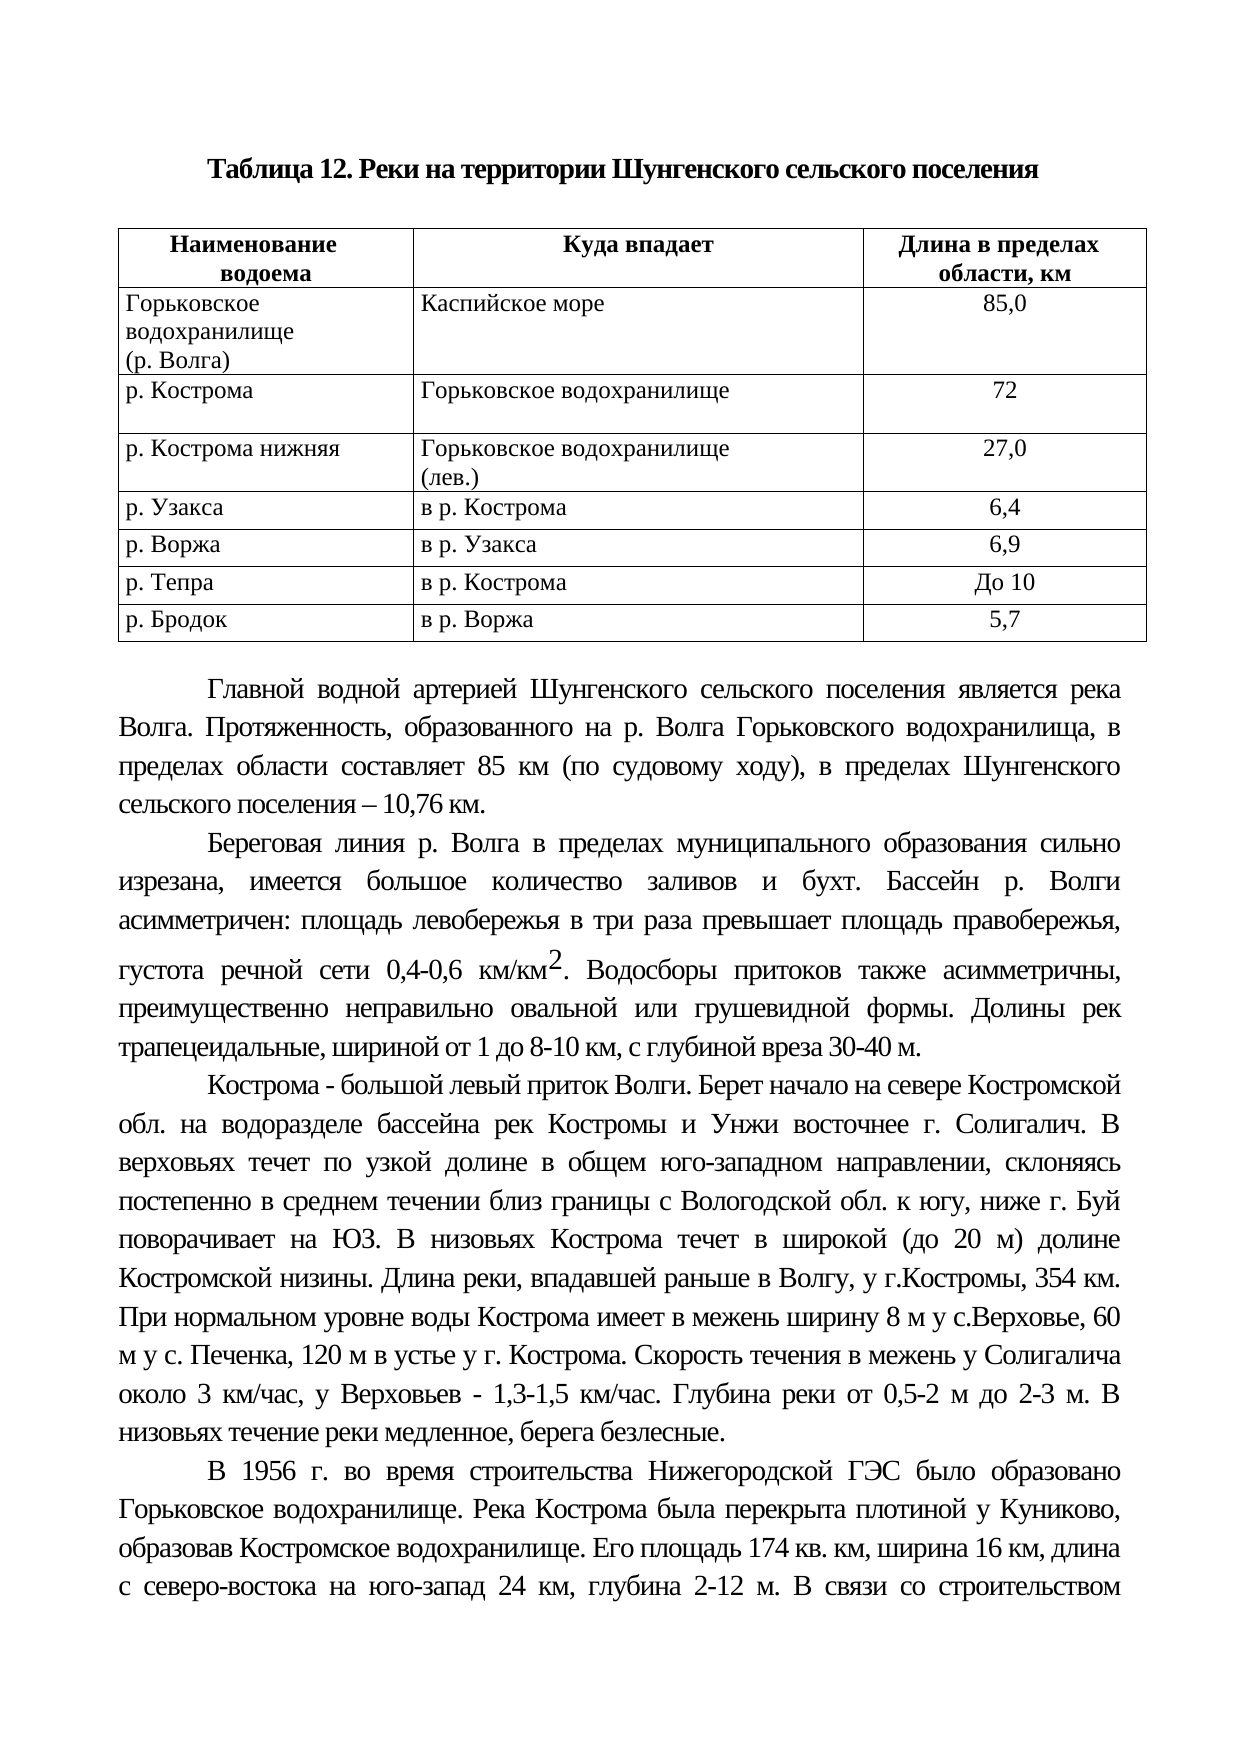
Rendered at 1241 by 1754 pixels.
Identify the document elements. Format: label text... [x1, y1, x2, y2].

table_cell 72 [864, 375, 1146, 432]
table_cell р. Бродок [119, 605, 413, 641]
table_header Куда впадает [414, 229, 863, 287]
table_header Длина в пределах области, км [864, 229, 1146, 287]
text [118, 1453, 1122, 1602]
table_cell в р. Воржа [414, 605, 863, 641]
table_cell 85,0 [864, 288, 1146, 374]
text Береговая линия р. Волга в пределах муниципального образования сильно изрезана, имеется большое количество заливов и бухт. Бассейн р. Волги асимметричен: площадь левобережья в три раза превышает площадь правобережья, густота речной сети 0,4-0,6 км/км2. Водосборы притоков также асимметричны, преимущественно неправильно овальной или грушевидной формы. Долины рек трапецеидальные, шириной от 1 до 8-10 км, с глубиной вреза 30-40 м. [118, 825, 1122, 1062]
table_cell в р. Кострома [414, 567, 863, 603]
text Главной водной артерией Шунгенского сельского поселения является река Волга. Протяженность, образованного на р. Волга Горьковского водохранилища, в пределах области составляет 85 км (по судовому ходу), в пределах Шунгенского сельского поселения – 10,76 км. [118, 671, 1122, 820]
table_cell р. Тепра [119, 567, 413, 603]
table_cell До 10 [864, 567, 1146, 603]
table_cell 6,9 [864, 530, 1146, 566]
table_cell 5,7 [864, 605, 1146, 641]
text Кострома - большой левый приток Волги. Берет начало на севере Костромской обл. на водоразделе бассейна рек Костромы и Унжи восточнее г. Солигалич. В верховьях течет по узкой долине в общем юго-западном направлении, склоняясь постепенно в среднем течении близ границы с Вологодской обл. к югу, ниже г. Буй поворачивает на ЮЗ. В низовьях Кострома течет в широкой (до 20 м) долине Костромской низины. Длина реки, впадавшей раньше в Волгу, у г.Костромы, 354 км. При нормальном уровне воды Кострома имеет в межень ширину 8 м у с.Верховье, 60 м у с. Печенка, 120 м в устье у г. Кострома. Скорость течения в межень у Солигалича около 3 км/час, у Верховьев - 1,3-1,5 км/час. Глубина реки от 0,5-2 м до 2-3 м. В низовьях течение реки медленное, берега безлесные. [118, 1067, 1122, 1448]
table_cell в р. Кострома [414, 492, 863, 528]
table_cell 6,4 [864, 492, 1146, 528]
table_header Наименование водоема [119, 229, 413, 287]
table_cell Горьковское водохранилище (лев.) [414, 434, 863, 491]
table_cell 27,0 [864, 434, 1146, 491]
table_cell р. Узакса [119, 492, 413, 528]
table_cell р. Воржа [119, 530, 413, 566]
table_cell Каспийское море [414, 288, 863, 374]
table_cell в р. Узакса [414, 530, 863, 566]
table_cell р. Кострома нижняя [119, 434, 413, 491]
table_cell р. Кострома [119, 375, 413, 432]
table_cell Горьковское водохранилище (р. Волга) [119, 288, 413, 374]
text Таблица 12. Реки на территории Шунгенского сельского поселения [118, 152, 1122, 185]
table_cell Горьковское водохранилище [414, 375, 863, 432]
